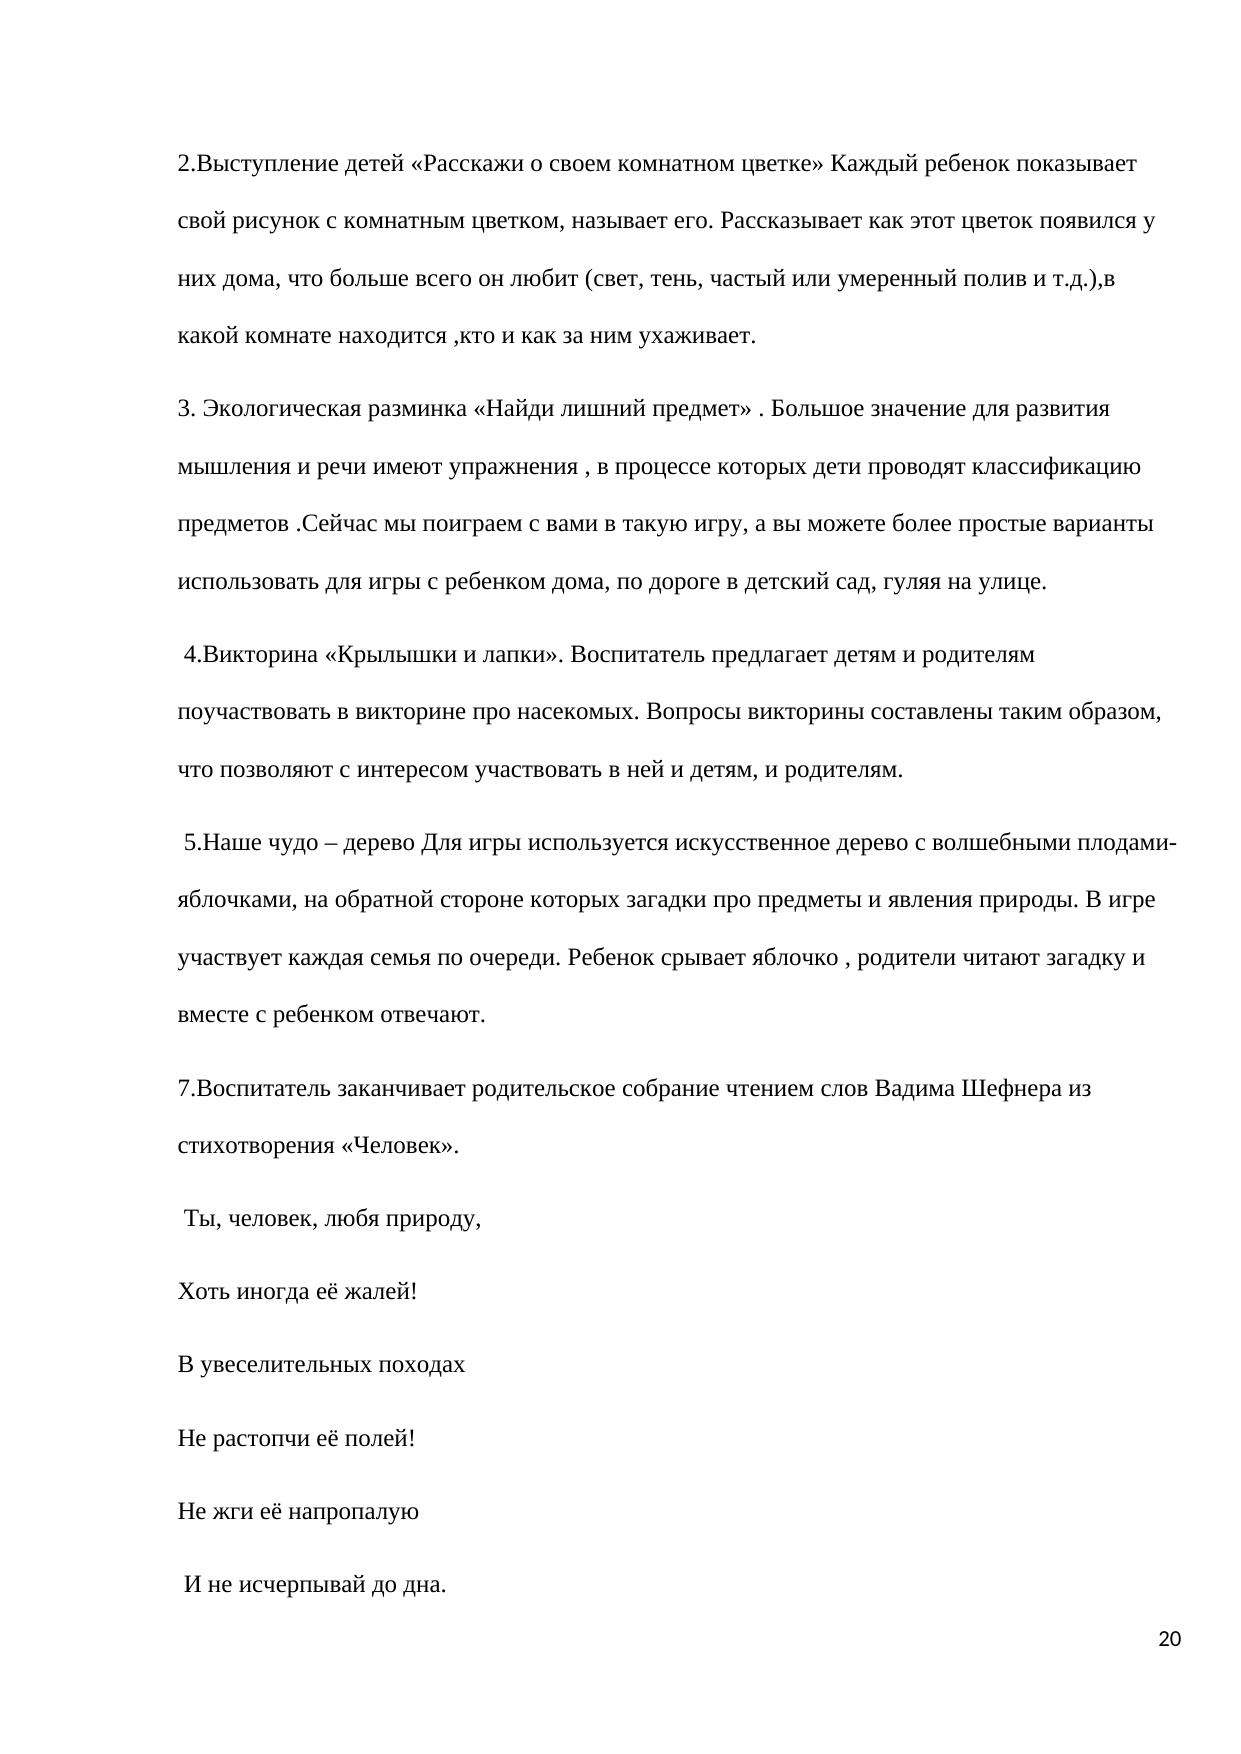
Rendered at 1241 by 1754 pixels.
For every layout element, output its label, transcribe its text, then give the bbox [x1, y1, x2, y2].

text 2.Выступление детей «Расскажи о своем комнатном цветке» Каждый ребенок показывает свой рисунок с комнатным цветком, называет его. Рассказывает как этот цветок появился у них дома, что больше всего он любит (свет, тень, частый или умеренный полив и т.д.),в какой комнате находится ,кто и как за ним ухаживает. [177, 148, 1181, 349]
text И не исчерпывай до дна. [177, 1569, 1181, 1598]
text Хоть иногда её жалей! [177, 1276, 1181, 1305]
text Не жги её напропалую [177, 1496, 1181, 1524]
text Не растопчи её полей! [177, 1423, 1181, 1451]
text 4.Викторина «Крылышки и лапки». Воспитатель предлагает детям и родителям поучаствовать в викторине про насекомых. Вопросы викторины составлены таким образом, что позволяют с интересом участвовать в ней и детям, и родителям. [177, 639, 1181, 783]
text 3. Экологическая разминка «Найди лишний предмет» . Большое значение для развития мышления и речи имеют упражнения , в процессе которых дети проводят классификацию предметов .Сейчас мы поиграем с вами в такую игру, а вы можете более простые варианты использовать для игры с ребенком дома, по дороге в детский сад, гуляя на улице. [177, 393, 1181, 594]
text В увеселительных походах [177, 1349, 1181, 1378]
text Ты, человек, любя природу, [177, 1203, 1181, 1232]
text 7.Воспитатель заканчивает родительское собрание чтением слов Вадима Шефнера из стихотворения «Человек». [177, 1073, 1181, 1159]
text 5.Наше чудо – дерево Для игры используется искусственное дерево с волшебными плодами- яблочками, на обратной стороне которых загадки про предметы и явления природы. В игре участвует каждая семья по очереди. Ребенок срывает яблочко , родители читают загадку и вместе с ребенком отвечают. [177, 827, 1181, 1028]
